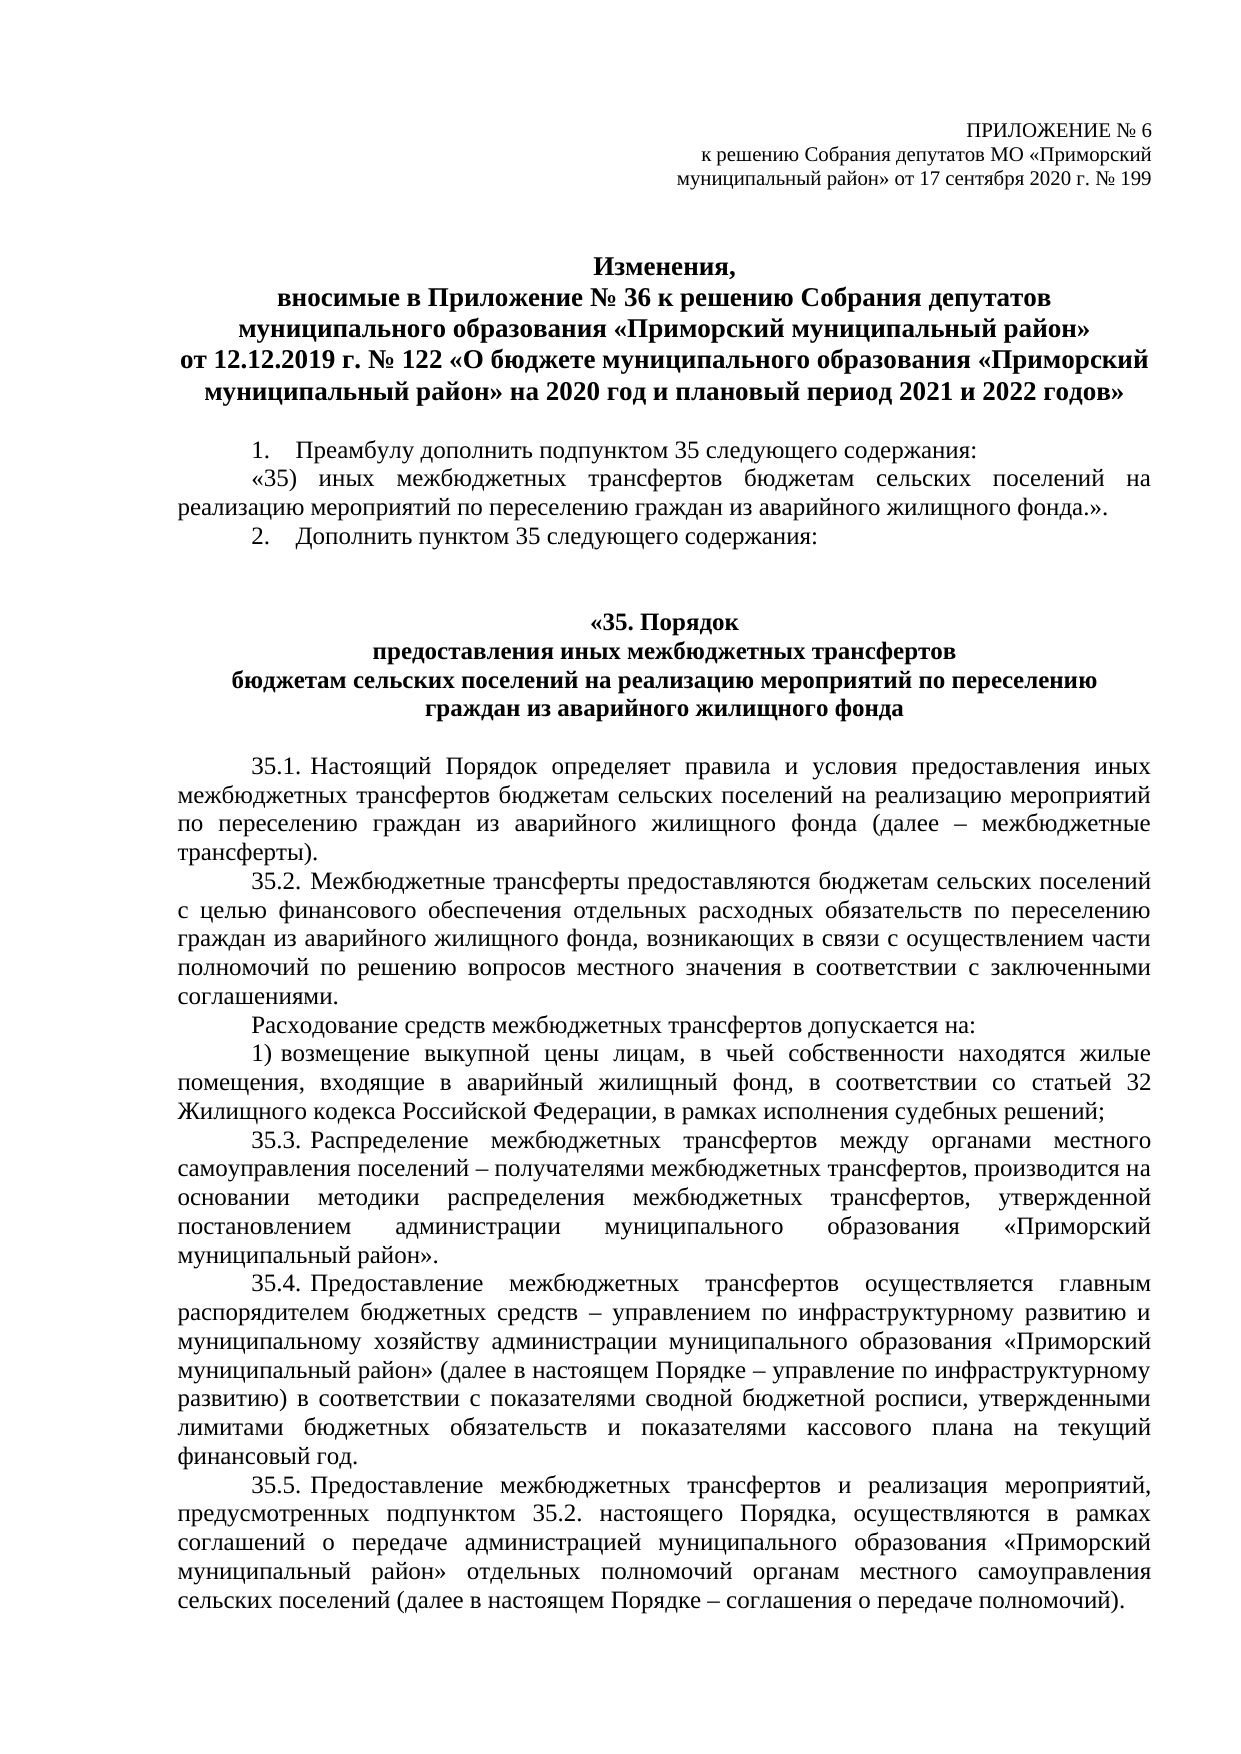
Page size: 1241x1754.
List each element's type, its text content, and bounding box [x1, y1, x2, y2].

text 35.4. Предоставление межбюджетных трансфертов осуществляется главным распорядителем бюджетных средств – управлением по инфраструктурному развитию и муниципальному хозяйству администрации муниципального образования «Приморский муниципальный район» (далее в настоящем Порядке – управление по инфраструктурному развитию) в соответствии с показателями сводной бюджетной росписи, утвержденными лимитами бюджетных обязательств и показателями кассового плана на текущий финансовый год. [177, 1268, 1152, 1470]
text бюджетам сельских поселений на реализацию мероприятий по переселению [177, 665, 1152, 693]
title вносимые в Приложение № 36 к решению Собрания депутатов муниципального образования «Приморский муниципальный район» [177, 281, 1152, 344]
text к решению Собрания депутатов МО «Приморский муниципальный район» от 17 сентября 2020 г. № 199 [650, 142, 1152, 190]
text 35.5. Предоставление межбюджетных трансфертов и реализация мероприятий, предусмотренных подпунктом 35.2. настоящего Порядка, осуществляются в рамках соглашений о передаче администрацией муниципального образования «Приморский муниципальный район» отдельных полномочий органам местного самоуправления сельских поселений (далее в настоящем Порядке – соглашения о передаче полномочий). [177, 1470, 1152, 1613]
text ПРИЛОЖЕНИЕ № 6 [679, 118, 1152, 142]
text «35. Порядок [177, 607, 1152, 636]
title 1. Преамбулу дополнить подпунктом 35 следующего содержания: [177, 435, 1152, 463]
list возмещение выкупной цены лицам, в чьей собственности находятся жилые помещения, входящие в аварийный жилищный фонд, в соответствии со статьей 32 Жилищного кодекса Российской Федерации, в рамках исполнения судебных решений; [177, 1038, 1152, 1125]
text предоставления иных межбюджетных трансфертов [177, 636, 1152, 665]
text 35.3. Распределение межбюджетных трансфертов между органами местного самоуправления поселений – получателями межбюджетных трансфертов, производится на основании методики распределения межбюджетных трансфертов, утвержденной постановлением администрации муниципального образования «Приморский муниципальный район». [177, 1125, 1152, 1268]
text 35.2. Межбюджетные трансферты предоставляются бюджетам сельских поселений с целью финансового обеспечения отдельных расходных обязательств по переселению граждан из аварийного жилищного фонда, возникающих в связи с осуществлением части полномочий по решению вопросов местного значения в соответствии с заключенными соглашениями. [177, 866, 1152, 1010]
title от 12.12.2019 г. № 122 «О бюджете муниципального образования «Приморский муниципальный район» на 2020 год и плановый период 2021 и 2022 годов» [177, 344, 1152, 406]
text 35.1. Настоящий Порядок определяет правила и условия предоставления иных межбюджетных трансфертов бюджетам сельских поселений на реализацию мероприятий по переселению граждан из аварийного жилищного фонда (далее – межбюджетные трансферты). [177, 751, 1152, 866]
text граждан из аварийного жилищного фонда [177, 693, 1152, 722]
title 2. Дополнить пунктом 35 следующего содержания: [177, 521, 1152, 550]
text Расходование средств межбюджетных трансфертов допускается на: [177, 1010, 1152, 1038]
text Изменения, [177, 250, 1152, 281]
title «35) иных межбюджетных трансфертов бюджетам сельских поселений на реализацию мероприятий по переселению граждан из аварийного жилищного фонда.». [177, 463, 1152, 521]
